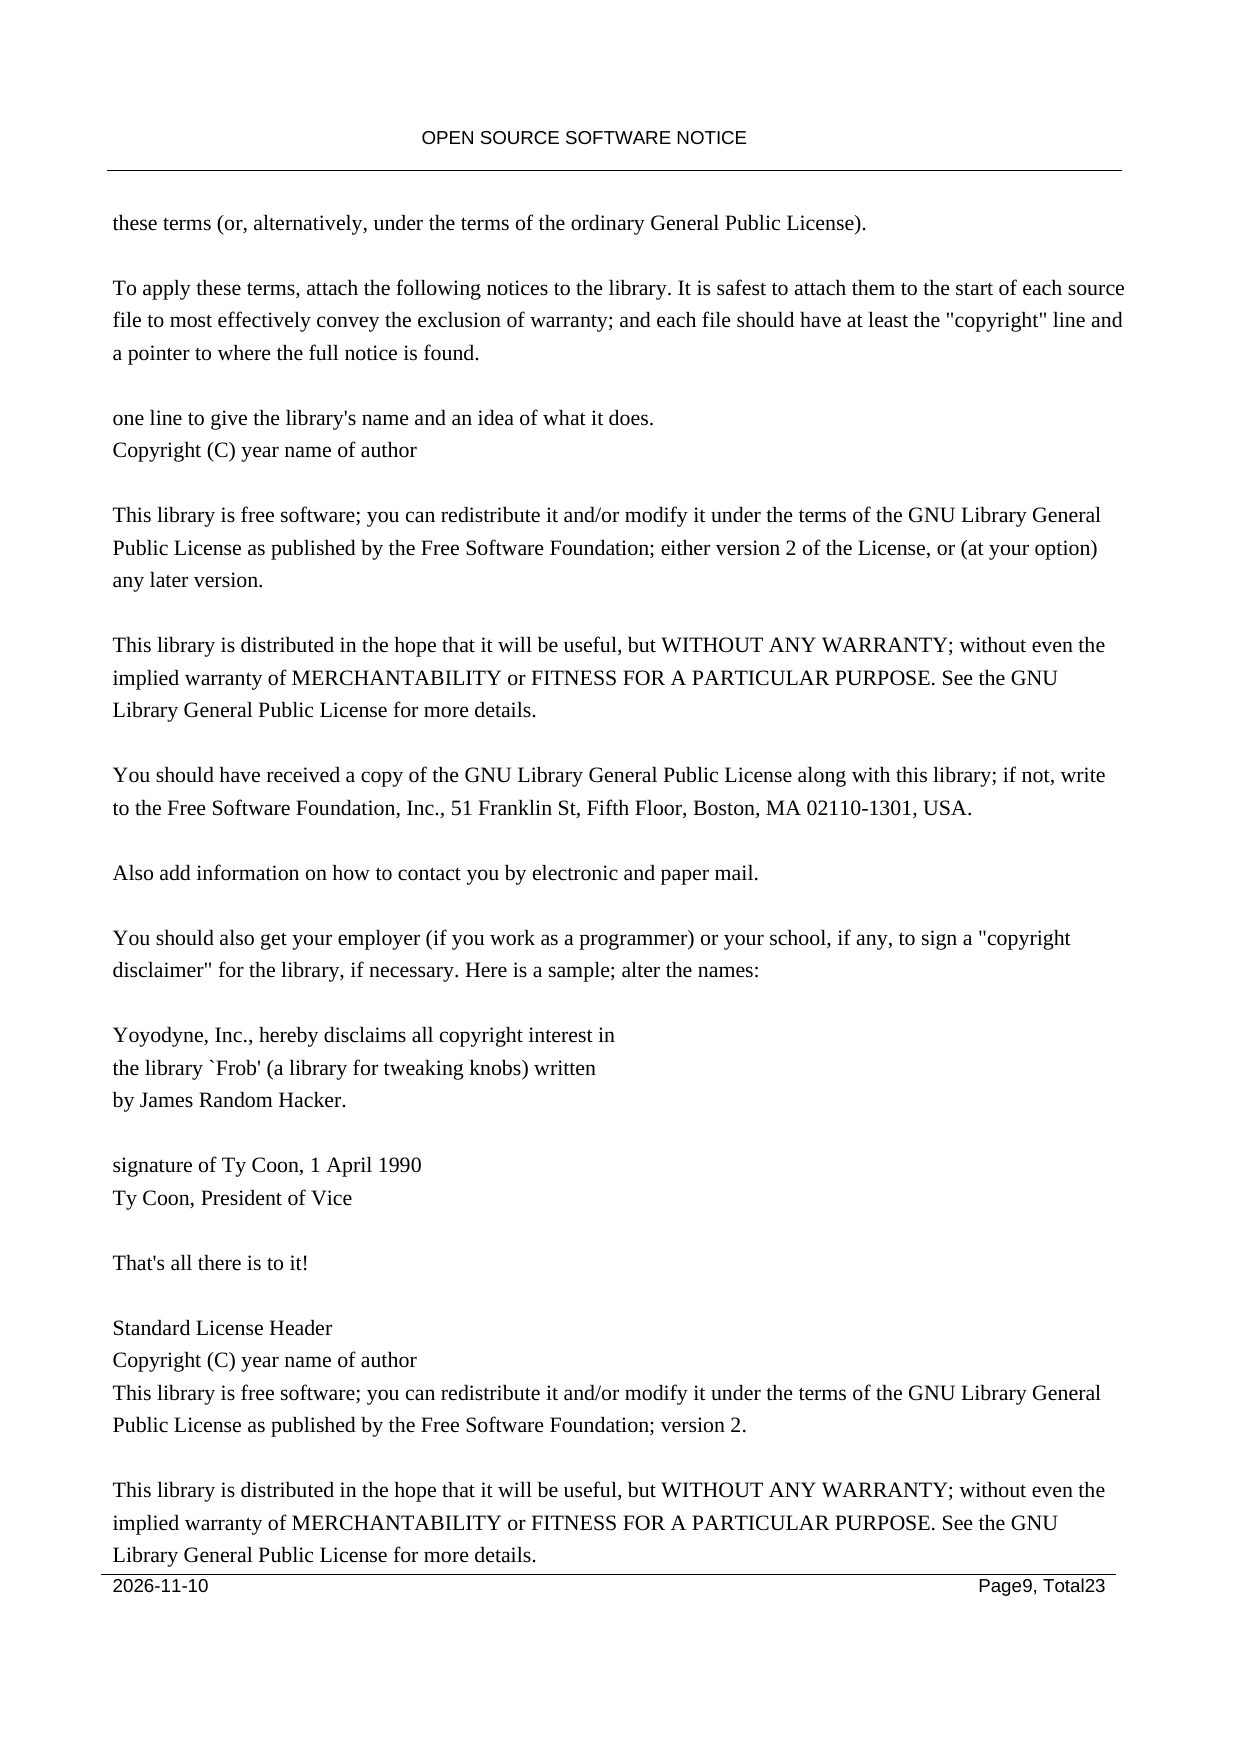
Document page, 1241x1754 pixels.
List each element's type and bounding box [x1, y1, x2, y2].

text [112, 206, 1128, 1571]
